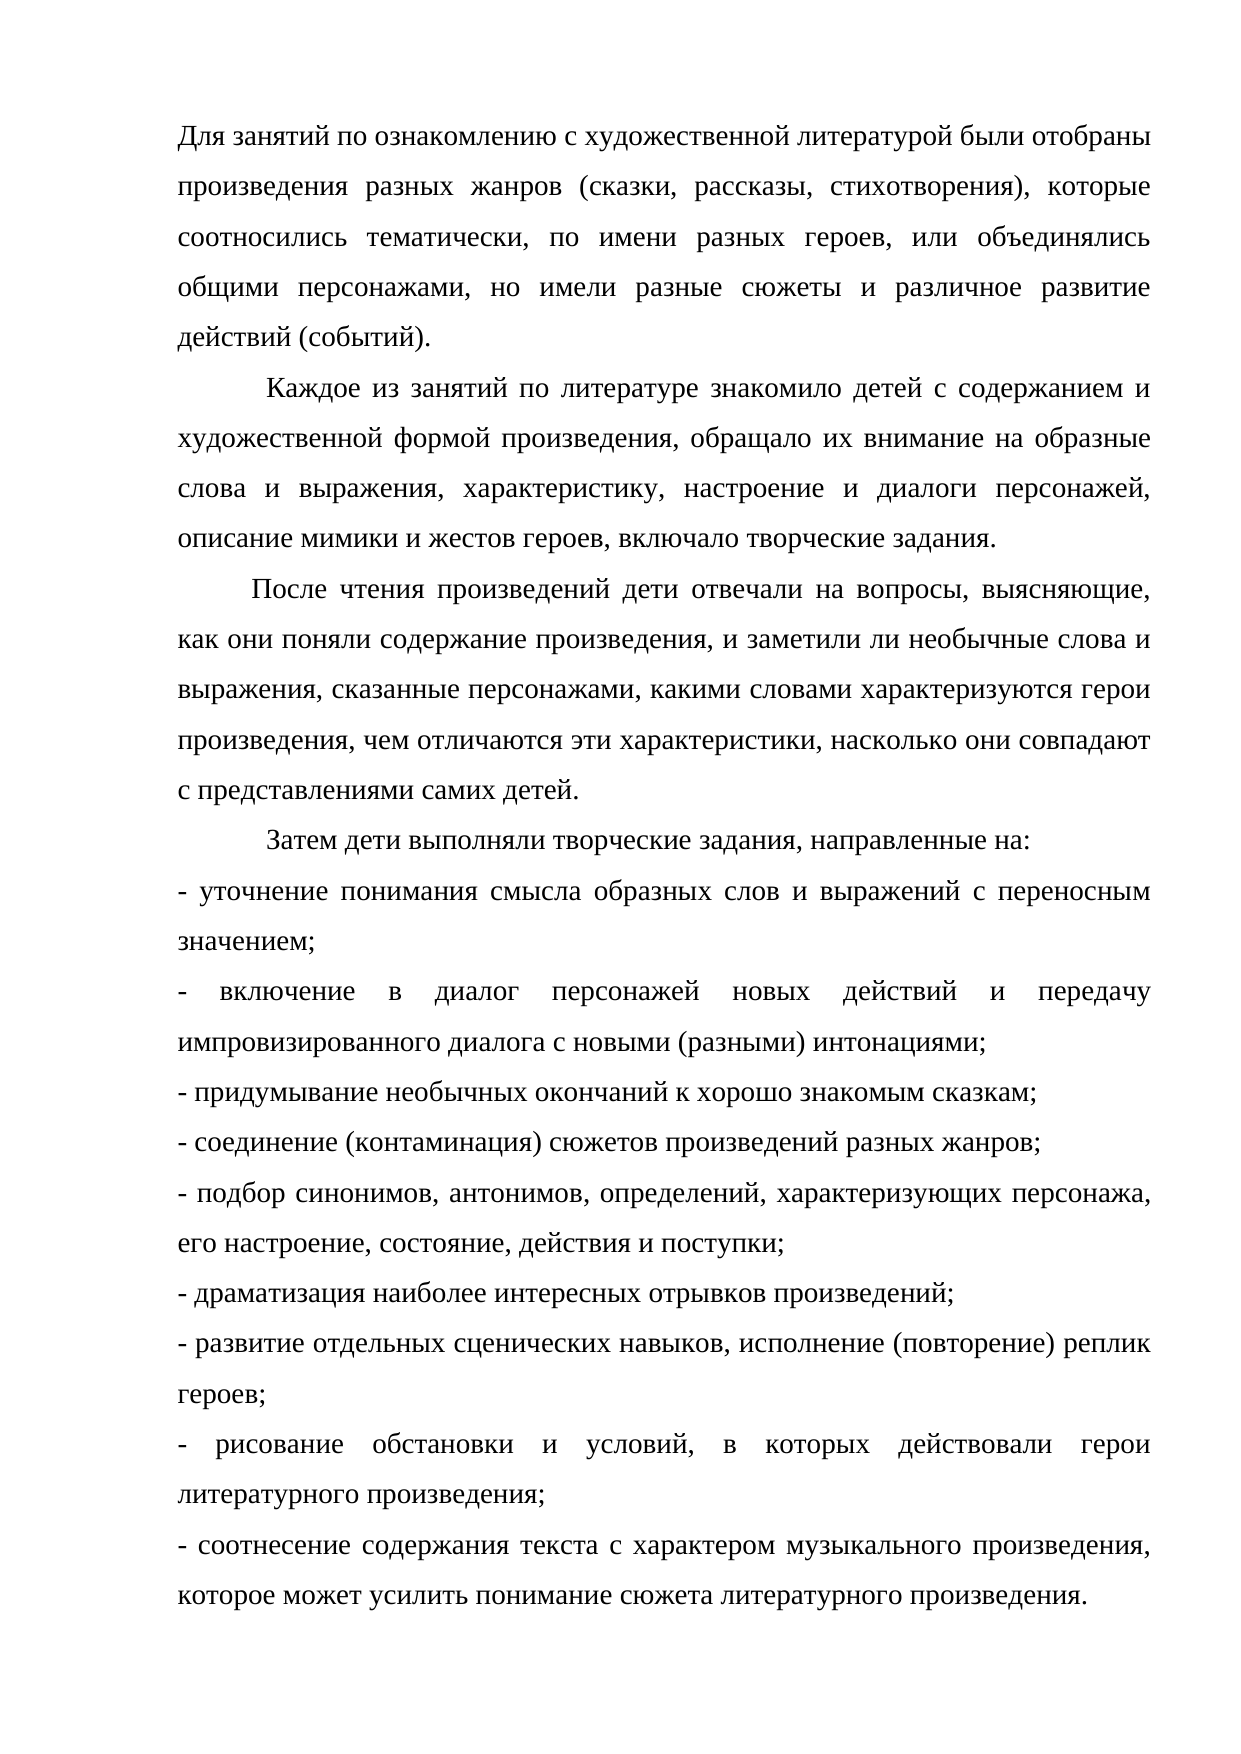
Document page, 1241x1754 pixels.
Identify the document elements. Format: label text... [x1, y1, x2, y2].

text - уточнение понимания смысла образных слов и выражений с переносным значением; [177, 873, 1152, 957]
text Каждое из занятий по литературе знакомило детей с содержанием и художественной формой произведения, обращало их внимание на образные слова и выражения, характеристику, настроение и диалоги персонажей, описание мимики и жестов героев, включало творческие задания. [177, 370, 1152, 554]
text - соединение (контаминация) сюжетов произведений разных жанров; [177, 1124, 1152, 1158]
text - драматизация наиболее интересных отрывков произведений; [177, 1275, 1152, 1309]
text Для занятий по ознакомлению с художественной литературой были отобраны произведения разных жанров (сказки, рассказы, стихотворения), которые соотносились тематически, по имени разных героев, или объединялись общими персонажами, но имели разные сюжеты и различное развитие действий (событий). [177, 118, 1152, 353]
text - соотнесение содержания текста с характером музыкального произведения, которое может усилить понимание сюжета литературного произведения. [177, 1527, 1152, 1611]
text - придумывание необычных окончаний к хорошо знакомым сказкам; [177, 1074, 1152, 1108]
text - подбор синонимов, антонимов, определений, характеризующих персонажа, его настроение, состояние, действия и поступки; [177, 1175, 1152, 1258]
text - рисование обстановки и условий, в которых действовали герои литературного произведения; [177, 1426, 1152, 1510]
text - развитие отдельных сценических навыков, исполнение (повторение) реплик героев; [177, 1326, 1152, 1409]
text После чтения произведений дети отвечали на вопросы, выясняющие, как они поняли содержание произведения, и заметили ли необычные слова и выражения, сказанные персонажами, какими словами характеризуются герои произведения, чем отличаются эти характеристики, насколько они совпадают с представлениями самих детей. [177, 571, 1152, 806]
text Затем дети выполняли творческие задания, направленные на: [177, 822, 1152, 856]
text - включение в диалог персонажей новых действий и передачу импровизированного диалога с новыми (разными) интонациями; [177, 973, 1152, 1057]
